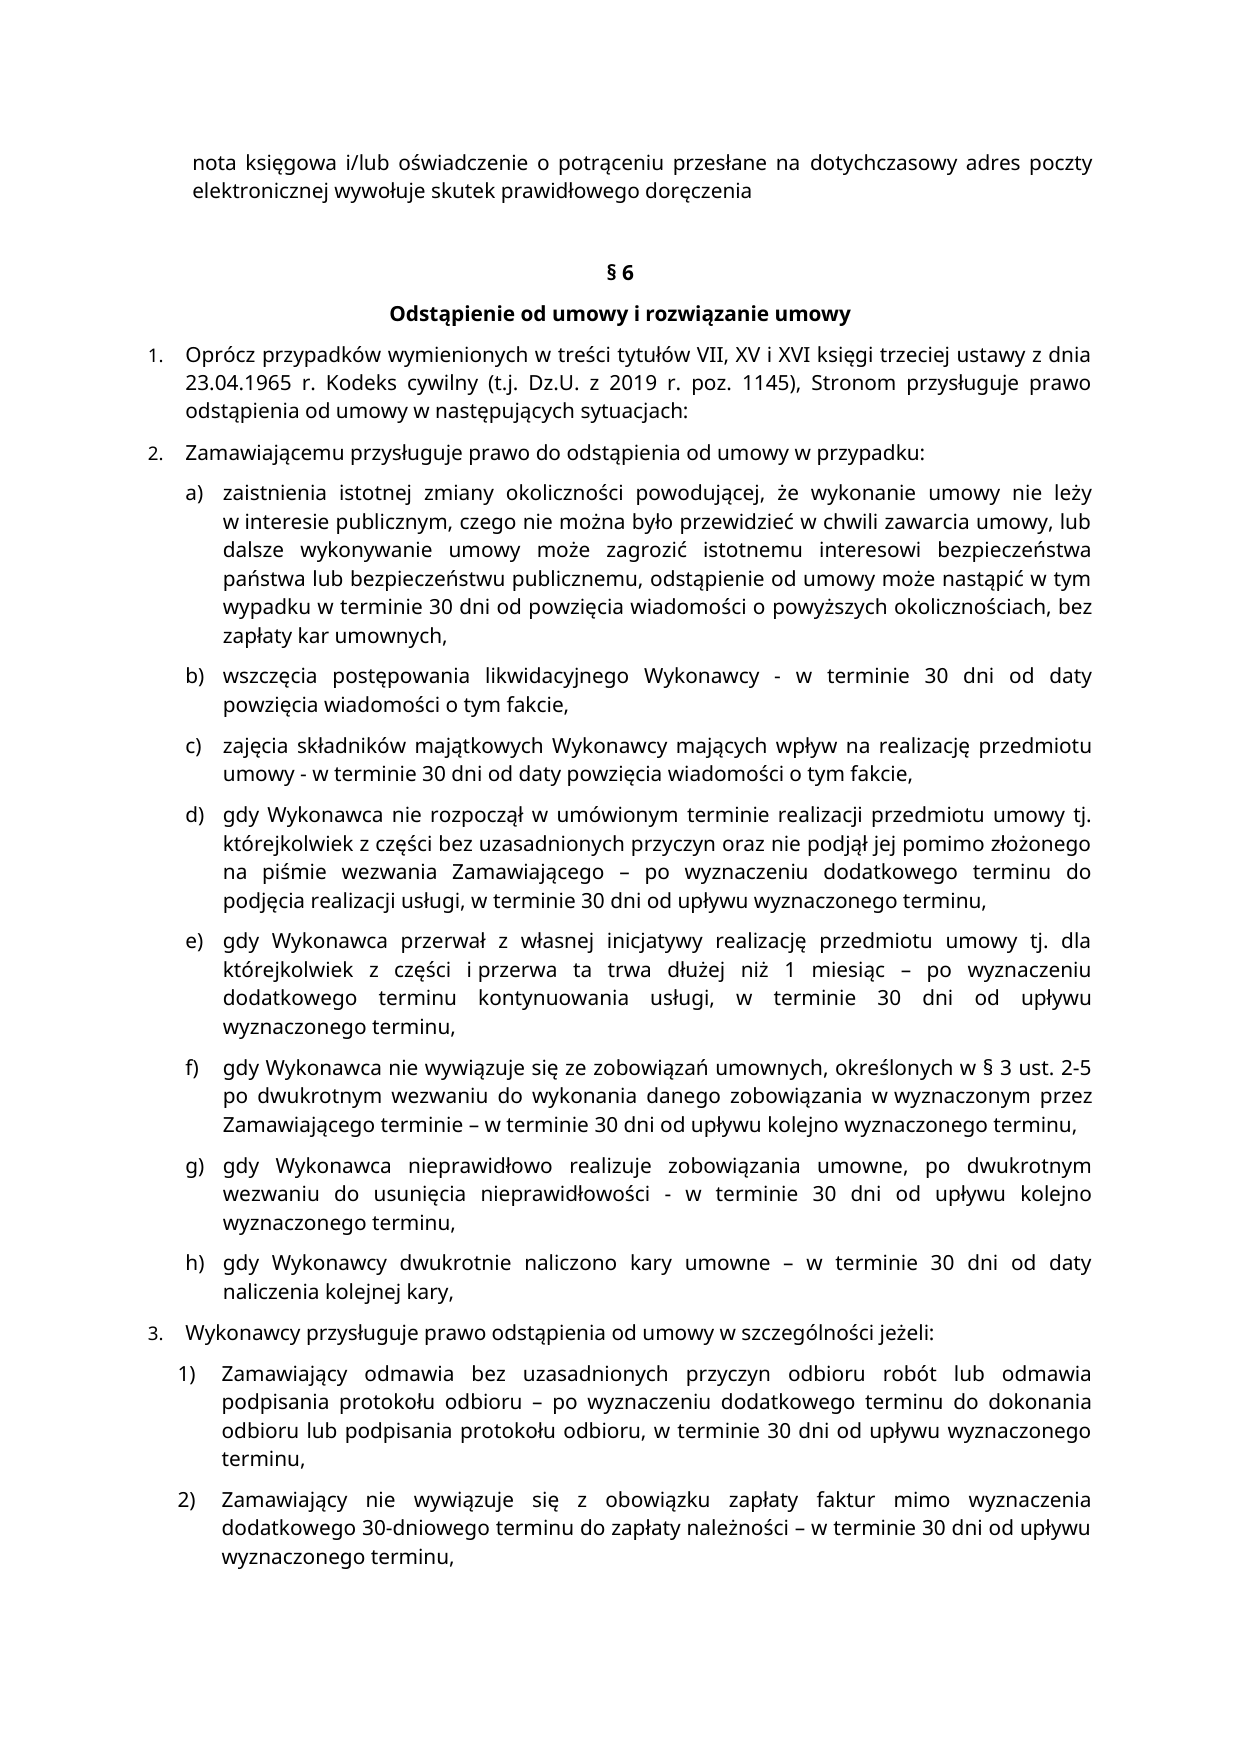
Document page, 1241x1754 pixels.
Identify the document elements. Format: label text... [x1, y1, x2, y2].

list Wykonawcy przysługuje prawo odstąpienia od umowy w szczególności jeżeli: [148, 1318, 1093, 1346]
list zajęcia składników majątkowych Wykonawcy mających wpływ na realizację przedmiotu umowy - w terminie 30 dni od daty powzięcia wiadomości o tym fakcie, [185, 731, 1093, 788]
list wszczęcia postępowania likwidacyjnego Wykonawcy - w terminie 30 dni od daty powzięcia wiadomości o tym fakcie, [185, 662, 1093, 718]
list gdy Wykonawca nie rozpoczął w umówionym terminie realizacji przedmiotu umowy tj. którejkolwiek z części bez uzasadnionych przyczyn oraz nie podjął jej pomimo złożonego na piśmie wezwania Zamawiającego – po wyznaczeniu dodatkowego terminu do podjęcia realizacji usługi, w terminie 30 dni od upływu wyznaczonego terminu, [185, 800, 1093, 914]
list zaistnienia istotnej zmiany okoliczności powodującej, że wykonanie umowy nie leży w interesie publicznym, czego nie można było przewidzieć w chwili zawarcia umowy, lub dalsze wykonywanie umowy może zagrozić istotnemu interesowi bezpieczeństwa państwa lub bezpieczeństwu publicznemu, odstąpienie od umowy może nastąpić w tym wypadku w terminie 30 dni od powzięcia wiadomości o powyższych okolicznościach, bez zapłaty kar umownych, [185, 478, 1093, 649]
list gdy Wykonawca przerwał z własnej inicjatywy realizację przedmiotu umowy tj. dla którejkolwiek z części i przerwa ta trwa dłużej niż 1 miesiąc – po wyznaczeniu dodatkowego terminu kontynuowania usługi, w terminie 30 dni od upływu wyznaczonego terminu, [185, 927, 1093, 1040]
subtitle Zamawiający odmawia bez uzasadnionych przyczyn odbioru robót lub odmawia podpisania protokołu odbioru – po wyznaczeniu dodatkowego terminu do dokonania odbioru lub podpisania protokołu odbioru, w terminie 30 dni od upływu wyznaczonego terminu, [177, 1359, 1093, 1473]
subtitle Oprócz przypadków wymienionych w treści tytułów VII, XV i XVI księgi trzeciej ustawy z dnia 23.04.1965 r. Kodeks cywilny (t.j. Dz.U. z 2019 r. poz. 1145), Stronom przysługuje prawo odstąpienia od umowy w następujących sytuacjach: [148, 340, 1093, 425]
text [148, 148, 1093, 204]
text Odstąpienie od umowy i rozwiązanie umowy [148, 299, 1093, 327]
subtitle Zamawiający nie wywiązuje się z obowiązku zapłaty faktur mimo wyznaczenia dodatkowego 30-dniowego terminu do zapłaty należności – w terminie 30 dni od upływu wyznaczonego terminu, [177, 1485, 1093, 1570]
list gdy Wykonawcy dwukrotnie naliczono kary umowne – w terminie 30 dni od daty naliczenia kolejnej kary, [185, 1248, 1093, 1305]
list gdy Wykonawca nieprawidłowo realizuje zobowiązania umowne, po dwukrotnym wezwaniu do usunięcia nieprawidłowości - w terminie 30 dni od upływu kolejno wyznaczonego terminu, [185, 1151, 1093, 1236]
subtitle Zamawiającemu przysługuje prawo do odstąpienia od umowy w przypadku: [148, 438, 1093, 466]
list gdy Wykonawca nie wywiązuje się ze zobowiązań umownych, określonych w § 3 ust. 2-5 po dwukrotnym wezwaniu do wykonania danego zobowiązania w wyznaczonym przez Zamawiającego terminie – w terminie 30 dni od upływu kolejno wyznaczonego terminu, [185, 1053, 1093, 1138]
text § 6 [148, 258, 1093, 286]
